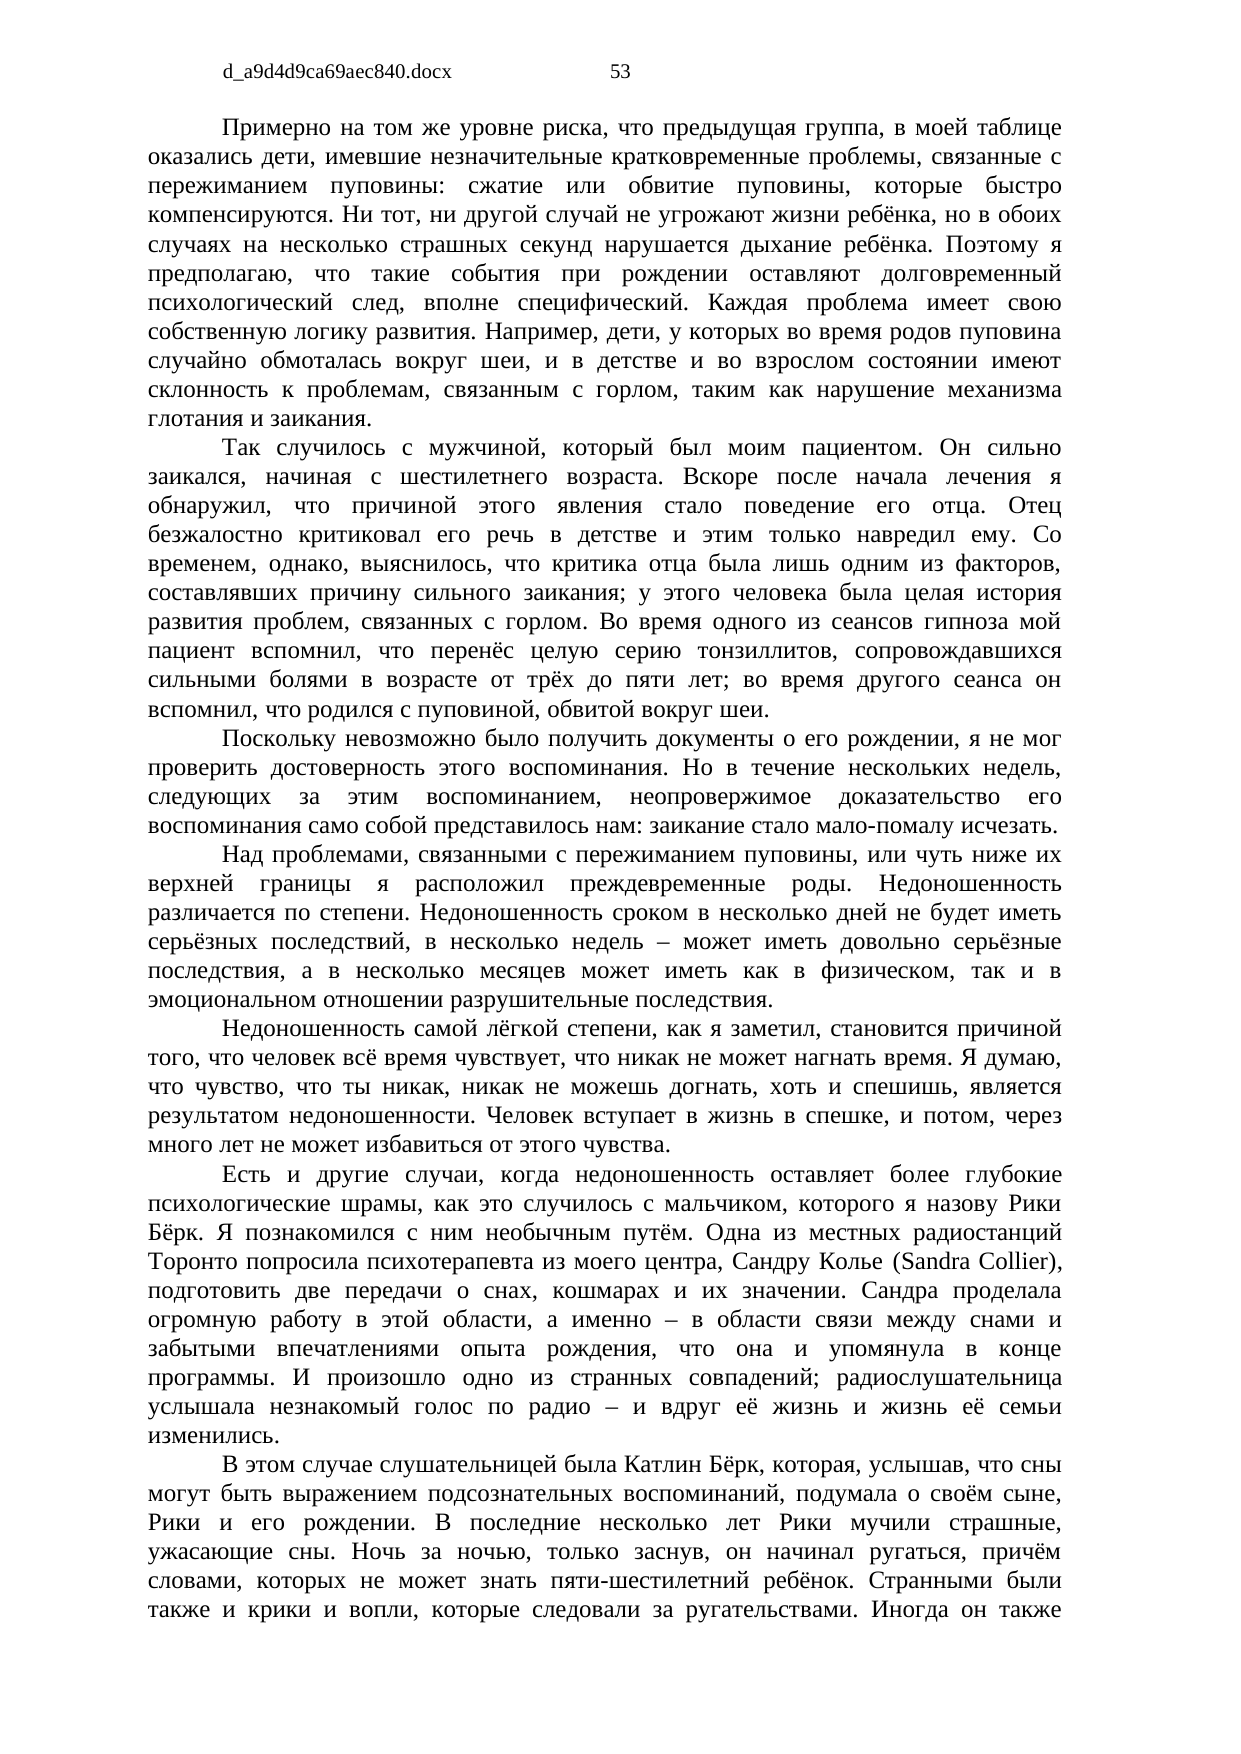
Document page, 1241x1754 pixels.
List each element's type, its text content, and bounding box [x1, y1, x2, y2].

text Так случилось с мужчиной, который был моим пациентом. Он сильно заикался, начиная с шестилетнего возраста. Вскоре после начала лечения я обнаружил, что причиной этого явления стало поведение его отца. Отец безжалостно критиковал его речь в детстве и этим только навредил ему. Со временем, однако, выяснилось, что критика отца была лишь одним из факторов, составлявших причину сильного заикания; у этого человека была целая история развития проблем, связанных с горлом. Во время одного из сеансов гипноза мой пациент вспомнил, что перенёс целую серию тонзиллитов, сопровождавшихся сильными болями в возрасте от трёх до пяти лет; во время другого сеанса он вспомнил, что родился с пуповиной, обвитой вокруг шеи. [148, 432, 1063, 722]
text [148, 1449, 1063, 1623]
text Примерно на том же уровне риска, что предыдущая группа, в моей таблице оказались дети, имевшие незначительные кратковременные проблемы, связанные с пережиманием пуповины: сжатие или обвитие пуповины, которые быстро компенсируются. Ни тот, ни другой случай не угрожают жизни ребёнка, но в обоих случаях на несколько страшных секунд нарушается дыхание ребёнка. Поэтому я предполагаю, что такие события при рождении оставляют долговременный психологический след, вполне специфический. Каждая проблема имеет свою собственную логику развития. Например, дети, у которых во время родов пуповина случайно обмоталась вокруг шеи, и в детстве и во взрослом состоянии имеют склонность к проблемам, связанным с горлом, таким как нарушение механизма глотания и заикания. [148, 112, 1063, 432]
text Недоношенность самой лёгкой степени, как я заметил, становится причиной того, что человек всё время чувствует, что никак не может нагнать время. Я думаю, что чувство, что ты никак, никак не можешь догнать, хоть и спешишь, является результатом недоношенности. Человек вступает в жизнь в спешке, и потом, через много лет не может избавиться от этого чувства. [148, 1013, 1063, 1158]
text Поскольку невозможно было получить документы о его рождении, я не мог проверить достоверность этого воспоминания. Но в течение нескольких недель, следующих за этим воспоминанием, неопровержимое доказательство его воспоминания само собой представилось нам: заикание стало мало-помалу исчезать. [148, 722, 1063, 839]
text Есть и другие случаи, когда недоношенность оставляет более глубокие психологические шрамы, как это случилось с мальчиком, которого я назову Рики Бёрк. Я познакомился с ним необычным путём. Одна из местных радиостанций Торонто попросила психотерапевта из моего центра, Сандру Колье (Sandra Collier), подготовить две передачи о снах, кошмарах и их значении. Сандра проделала огромную работу в этой области, а именно – в области связи между снами и забытыми впечатлениями опыта рождения, что она и упомянула в конце программы. И произошло одно из странных совпадений; радиослушательница услышала незнакомый голос по радио – и вдруг её жизнь и жизнь её семьи изменились. [148, 1158, 1063, 1449]
text Над проблемами, связанными с пережиманием пуповины, или чуть ниже их верхней границы я расположил преждевременные роды. Недоношенность различается по степени. Недоношенность сроком в несколько дней не будет иметь серьёзных последствий, в несколько недель – может иметь довольно серьёзные последствия, а в несколько месяцев может иметь как в физическом, так и в эмоциональном отношении разрушительные последствия. [148, 839, 1063, 1013]
